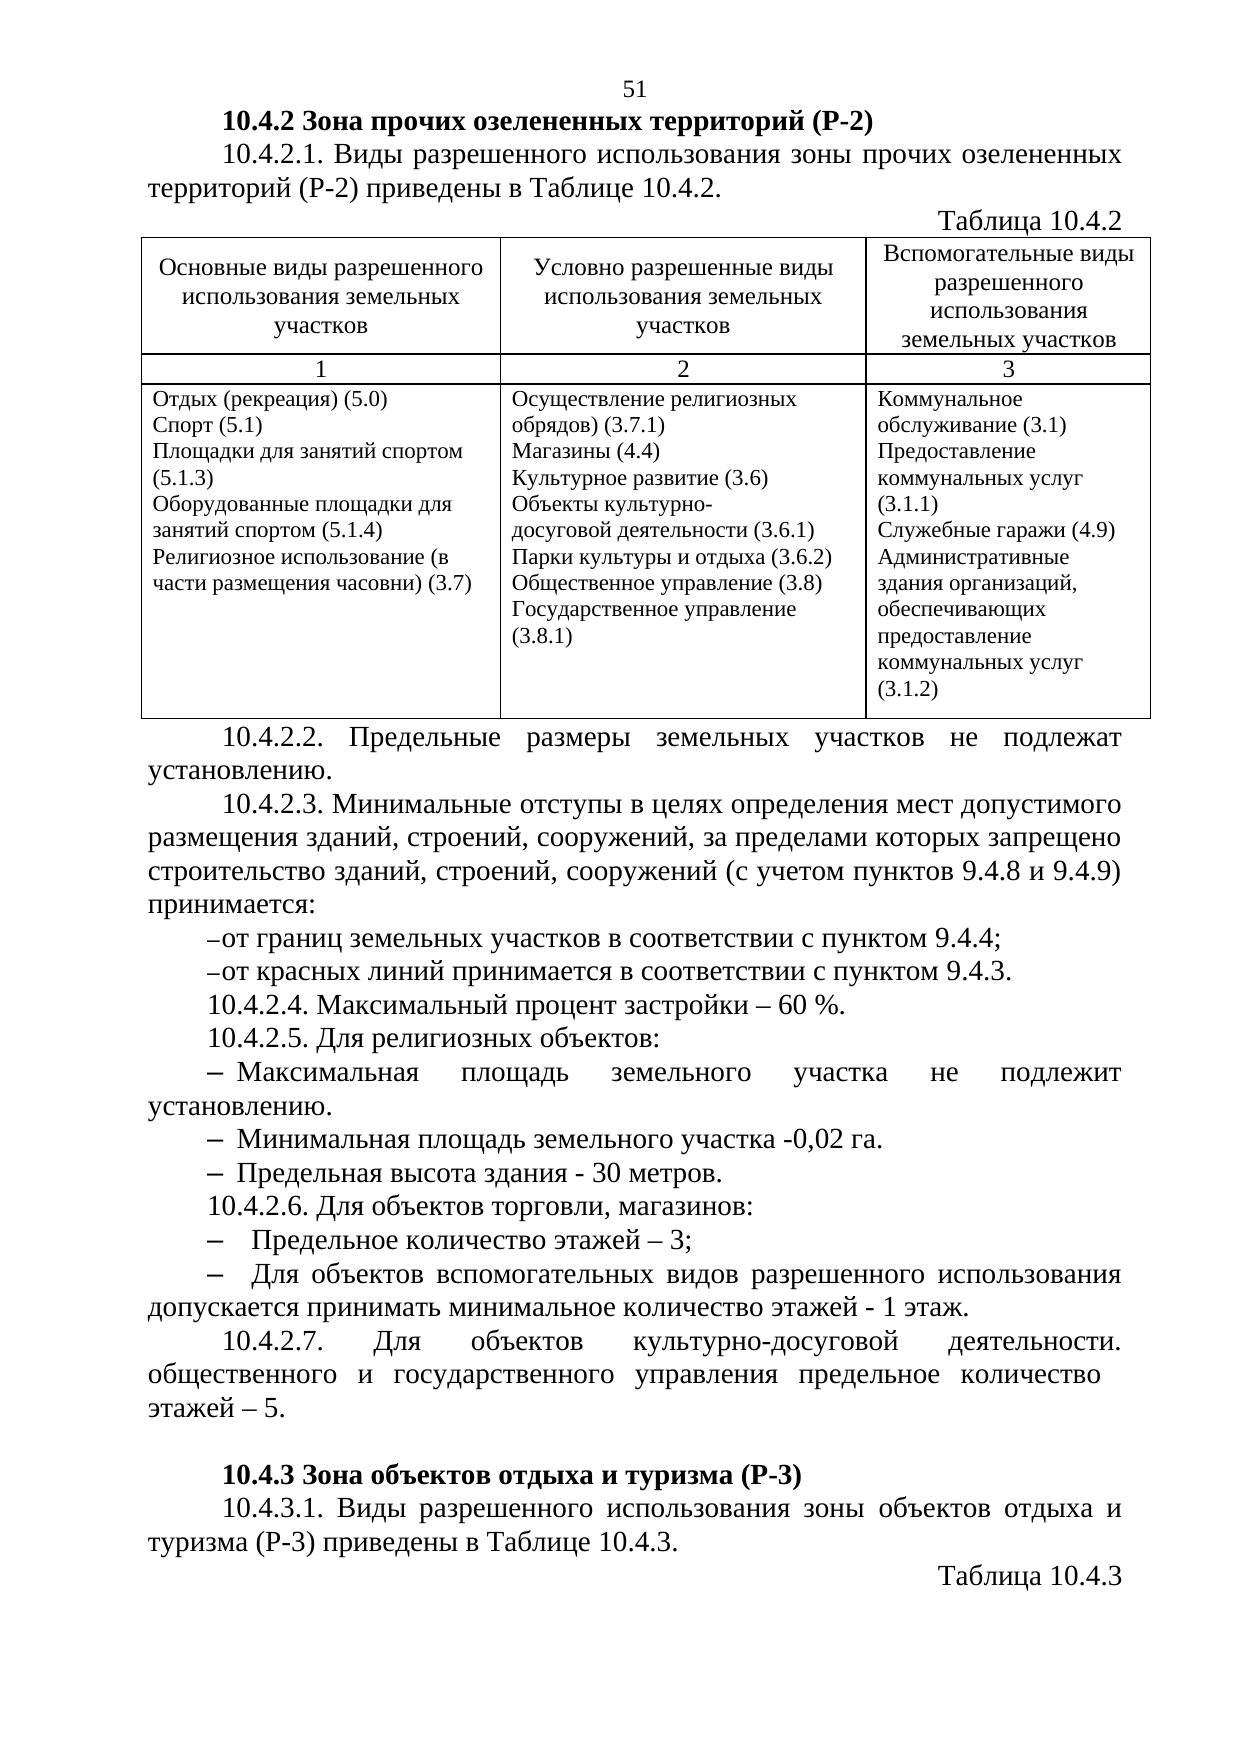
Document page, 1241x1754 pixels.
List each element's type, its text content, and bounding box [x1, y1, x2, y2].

table_header Условно разрешенные виды использования земельных участков [501, 238, 865, 353]
text 10.4.3 Зона объектов отдыха и туризма (Р-3) [148, 1457, 1122, 1491]
table_cell 1 [142, 355, 500, 383]
text 10.4.3.1. Виды разрешенного использования зоны объектов отдыха и туризма (Р-3) приведены в Таблице 10.4.3. [148, 1491, 1122, 1558]
table_cell 3 [867, 355, 1150, 383]
text 10.4.2.1. Виды разрешенного использования зоны прочих озелененных территорий (Р-2) приведены в Таблице 10.4.2. [148, 136, 1122, 203]
table_cell Осуществление религиозных обрядов) (3.7.1) Магазины (4.4) Культурное развитие (3.6) Объекты культурно- досуговой деятельности (3.6.1) Парки культуры и отдыха (3.6.2) Общественное управление (3.8) Государственное управление (3.8.1) [501, 385, 865, 718]
text Таблица 10.4.3 [148, 1558, 1122, 1591]
list Предельная высота здания - 30 метров. [148, 1155, 1122, 1188]
text 10.4.2.5. Для религиозных объектов: [148, 1021, 1122, 1054]
table_header Основные виды разрешенного использования земельных участков [142, 238, 500, 353]
text 10.4.2.7. Для объектов культурно-досуговой деятельности. общественного и государственного управления предельное количество этажей – 5. [148, 1323, 1122, 1423]
text 10.4.2.2. Предельные размеры земельных участков не подлежат установлению. [148, 719, 1122, 786]
text 10.4.2.4. Максимальный процент застройки – 60 %. [148, 987, 1122, 1021]
list Максимальная площадь земельного участка не подлежит установлению. [148, 1054, 1122, 1121]
table_cell Коммунальное обслуживание (3.1) Предоставление коммунальных услуг (3.1.1) Служебные гаражи (4.9) Административные здания организаций, обеспечивающих предоставление коммунальных услуг (3.1.2) [867, 385, 1150, 718]
list от границ земельных участков в соответствии с пунктом 9.4.4; [148, 920, 1122, 953]
table_header Вспомогательные виды разрешенного использования земельных участков [867, 238, 1150, 353]
list Минимальная площадь земельного участка -0,02 га. [148, 1121, 1122, 1155]
list Для объектов вспомогательных видов разрешенного использования допускается принимать минимальное количество этажей - 1 этаж. [148, 1256, 1122, 1323]
table_cell Отдых (рекреация) (5.0) Спорт (5.1) Площадки для занятий спортом (5.1.3) Оборудованные площадки для занятий спортом (5.1.4) Религиозное использование (в части размещения часовни) (3.7) [142, 385, 500, 718]
list Предельное количество этажей – 3; [148, 1222, 1122, 1256]
text 10.4.2.6. Для объектов торговли, магазинов: [148, 1188, 1122, 1222]
list от красных линий принимается в соответствии с пунктом 9.4.3. [148, 953, 1122, 987]
text 10.4.2.3. Минимальные отступы в целях определения мест допустимого размещения зданий, строений, сооружений, за пределами которых запрещено строительство зданий, строений, сооружений (с учетом пунктов 9.4.8 и 9.4.9) принимается: [148, 786, 1122, 920]
text Таблица 10.4.2 [148, 203, 1122, 237]
table_cell 2 [501, 355, 865, 383]
text 10.4.2 Зона прочих озелененных территорий (Р-2) [148, 103, 1122, 136]
